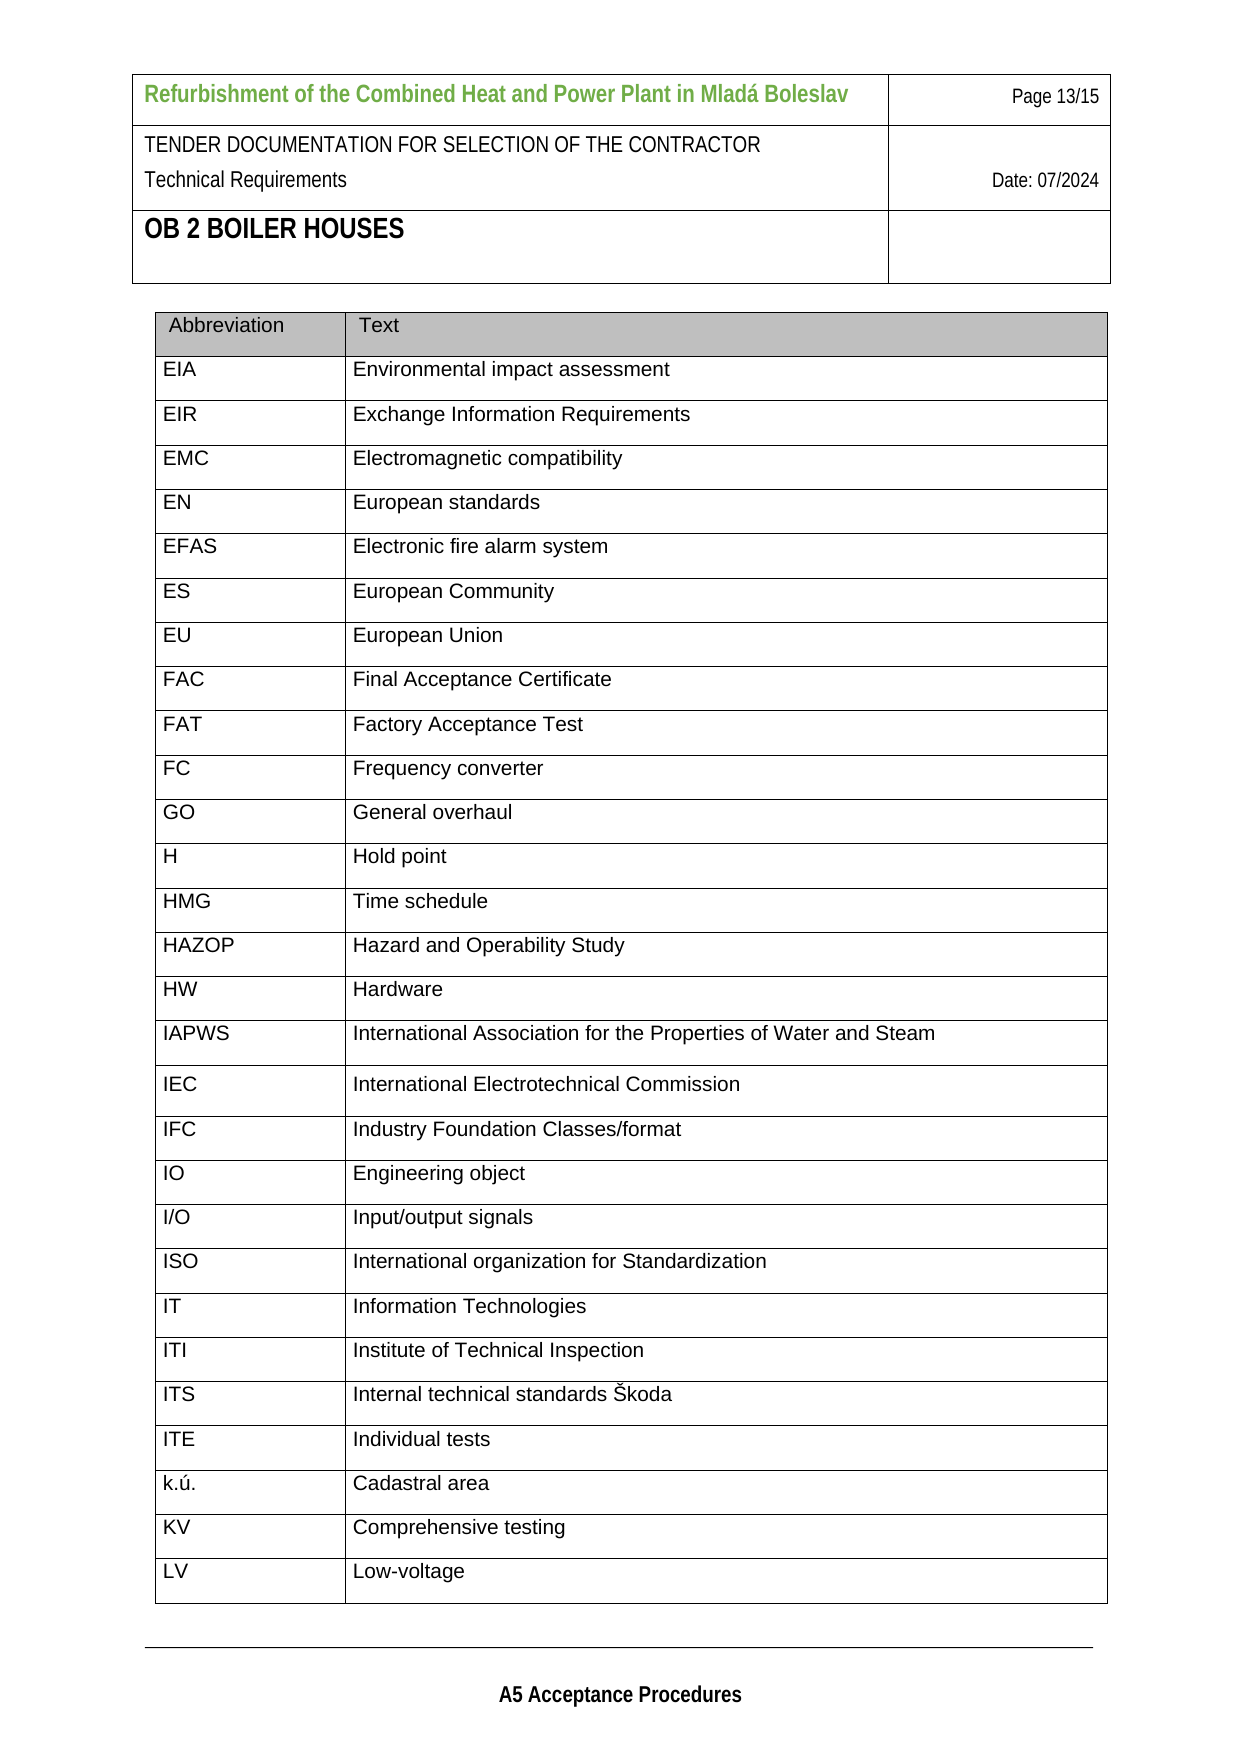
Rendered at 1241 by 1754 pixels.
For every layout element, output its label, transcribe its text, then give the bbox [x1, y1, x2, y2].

table_cell I/O [156, 1205, 345, 1248]
table_cell EIR [156, 401, 345, 445]
table_cell Individual tests [346, 1426, 1107, 1470]
table_cell Time schedule [346, 889, 1107, 932]
table_cell GO [156, 800, 345, 843]
table_cell FC [156, 756, 345, 799]
table_cell International organization for Standardization [346, 1249, 1107, 1293]
table_cell IT [156, 1294, 345, 1337]
table_cell Industry Foundation Classes/format [346, 1117, 1107, 1160]
table_cell EMC [156, 446, 345, 489]
table_cell HMG [156, 889, 345, 932]
table_cell European Community [346, 579, 1107, 622]
table_cell Information Technologies [346, 1294, 1107, 1337]
table_cell FAC [156, 667, 345, 710]
table_cell LV [156, 1559, 345, 1602]
table_cell Electronic fire alarm system [346, 534, 1107, 577]
table_cell k.ú. [156, 1471, 345, 1514]
table_cell FAT [156, 711, 345, 754]
table_cell Final Acceptance Certificate [346, 667, 1107, 710]
table_cell Electromagnetic compatibility [346, 446, 1107, 489]
table_cell Hardware [346, 977, 1107, 1020]
table_header Abbreviation [156, 313, 345, 356]
table_cell KV [156, 1515, 345, 1558]
table_cell ITE [156, 1426, 345, 1470]
table_cell European Union [346, 623, 1107, 666]
table_cell Frequency converter [346, 756, 1107, 799]
table_cell ES [156, 579, 345, 622]
table_cell International Electrotechnical Commission [346, 1066, 1107, 1116]
table_cell IAPWS [156, 1021, 345, 1064]
table_cell IFC [156, 1117, 345, 1160]
table_cell Environmental impact assessment [346, 357, 1107, 400]
table_cell IO [156, 1161, 345, 1204]
table_cell International Association for the Properties of Water and Steam [346, 1021, 1107, 1064]
table_cell Input/output signals [346, 1205, 1107, 1248]
table_cell ISO [156, 1249, 345, 1293]
table_cell ITI [156, 1338, 345, 1381]
table_cell HW [156, 977, 345, 1020]
table_cell European standards [346, 490, 1107, 533]
table_cell Exchange Information Requirements [346, 401, 1107, 445]
table_cell Low-voltage [346, 1559, 1107, 1602]
table_cell EU [156, 623, 345, 666]
table_cell Hazard and Operability Study [346, 933, 1107, 976]
table_cell Engineering object [346, 1161, 1107, 1204]
table_cell EFAS [156, 534, 345, 577]
table_cell Comprehensive testing [346, 1515, 1107, 1558]
table_cell H [156, 844, 345, 887]
table_cell Internal technical standards Škoda [346, 1382, 1107, 1425]
table_cell Hold point [346, 844, 1107, 887]
table_cell IEC [156, 1066, 345, 1116]
table_cell Institute of Technical Inspection [346, 1338, 1107, 1381]
table_cell HAZOP [156, 933, 345, 976]
table_cell Cadastral area [346, 1471, 1107, 1514]
table_cell General overhaul [346, 800, 1107, 843]
table_header Text [346, 313, 1107, 356]
table_cell Factory Acceptance Test [346, 711, 1107, 754]
table_cell ITS [156, 1382, 345, 1425]
table_cell EIA [156, 357, 345, 400]
table_cell EN [156, 490, 345, 533]
